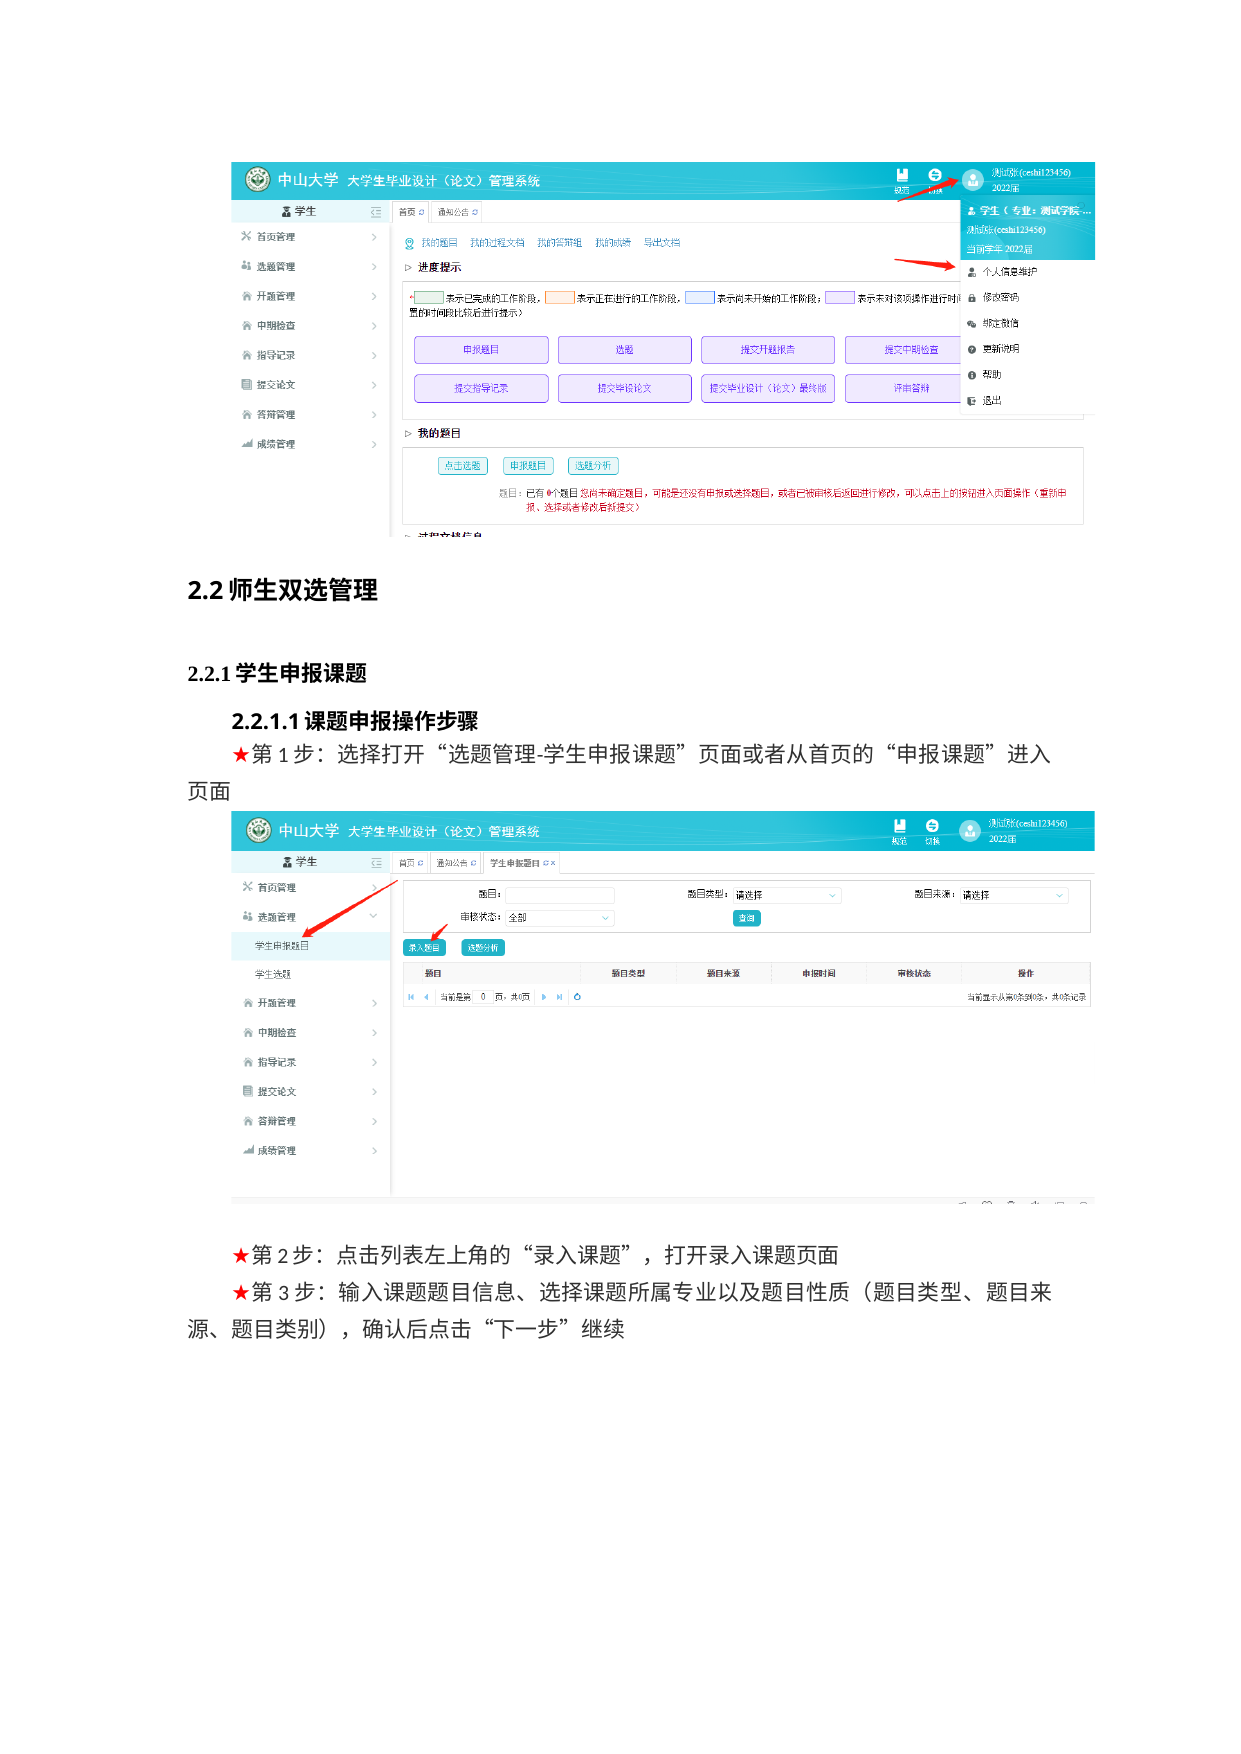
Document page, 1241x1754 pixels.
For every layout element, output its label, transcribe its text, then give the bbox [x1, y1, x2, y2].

picture [231, 811, 1095, 1204]
text ★第1步：选择打开“选题管理-学生申报课题”页面或者从首页的“申报课题”进入页面 [187, 737, 1053, 806]
subtitle 2.2.1学生申报课题 [187, 655, 1053, 688]
text ★第3步：输入课题题目信息、选择课题所属专业以及题目性质（题目类型、题目来源、题目类别），确认后点击“下一步”继续 [187, 1275, 1053, 1344]
subtitle 2.2.1.1课题申报操作步骤 [187, 704, 1053, 737]
text ★第2步：点击列表左上角的“录入课题”，打开录入课题页面 [187, 1237, 1053, 1270]
subtitle 2.2师生双选管理 [187, 556, 1053, 621]
picture [231, 162, 1096, 537]
